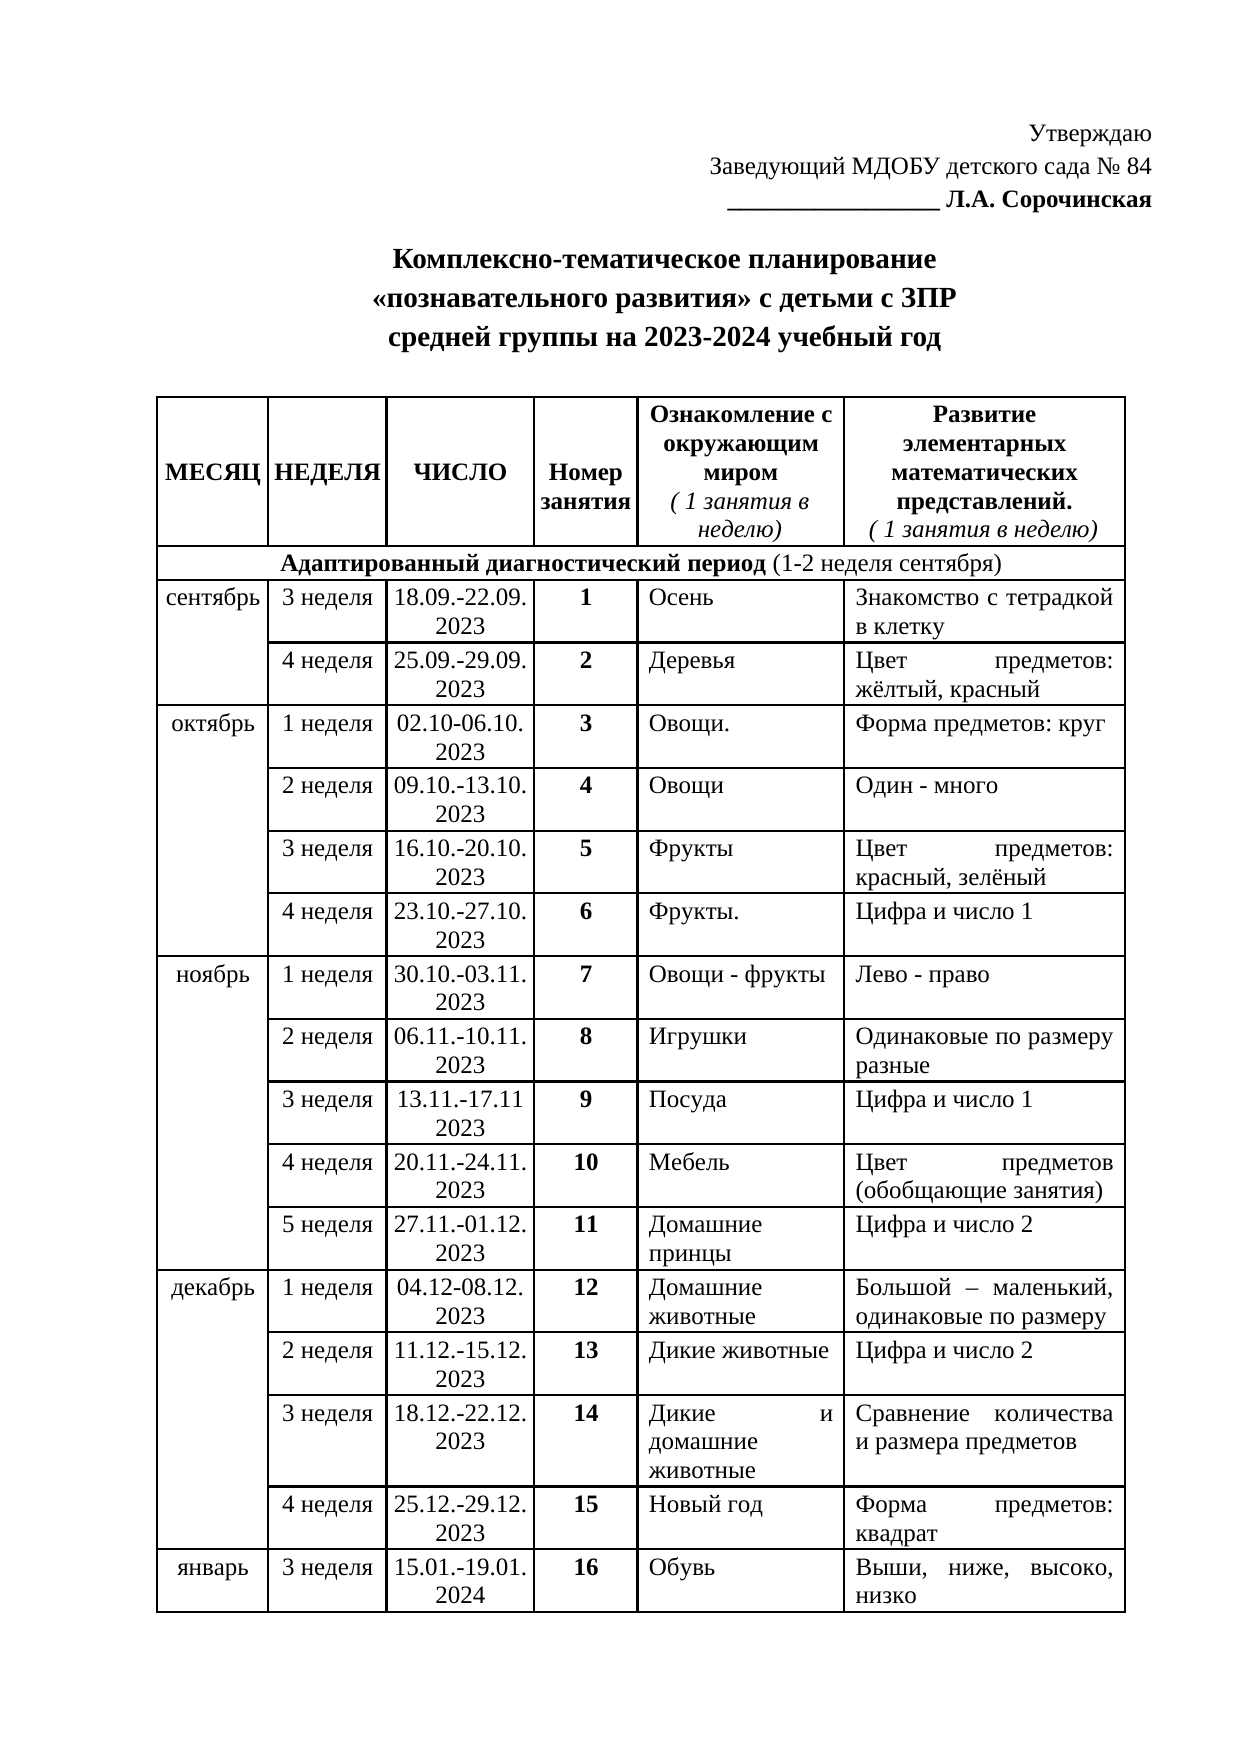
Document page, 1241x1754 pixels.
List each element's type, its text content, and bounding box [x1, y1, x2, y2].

table_cell Один - много [845, 769, 1124, 829]
text _________________ Л.А. Сорочинская [177, 184, 1152, 213]
table_cell 4 неделя [269, 644, 385, 704]
table_cell 12 [535, 1271, 636, 1331]
table_cell 11.12.-15.12. 2023 [388, 1333, 533, 1394]
table_cell Деревья [639, 644, 843, 704]
table_cell Цифра и число 2 [845, 1333, 1124, 1394]
table_cell 13.11.-17.11 2023 [388, 1083, 533, 1143]
table_cell 3 [535, 706, 636, 767]
table_cell 14 [535, 1396, 636, 1485]
table_cell Дикие животные [639, 1333, 843, 1394]
table_header Развитие элементарных математических представлений. ( 1 занятия в неделю) [845, 398, 1124, 545]
table_cell 16 [535, 1550, 636, 1611]
table_cell Мебель [639, 1145, 843, 1206]
text Утверждаю [177, 118, 1152, 147]
table_cell 3 неделя [269, 1083, 385, 1143]
table_cell Обувь [639, 1550, 843, 1611]
table_cell Дикие и домашние животные [639, 1396, 843, 1485]
table_cell 09.10.-13.10. 2023 [388, 769, 533, 829]
table_cell Цифра и число 1 [845, 1083, 1124, 1143]
table_header Номер занятия [535, 398, 636, 545]
table_cell 20.11.-24.11. 2023 [388, 1145, 533, 1206]
table_cell 04.12-08.12. 2023 [388, 1271, 533, 1331]
table_cell 25.09.-29.09. 2023 [388, 644, 533, 704]
table_cell 2 неделя [269, 1020, 385, 1080]
table_cell 15 [535, 1488, 636, 1548]
table_cell 1 неделя [269, 706, 385, 767]
table_cell октябрь [158, 706, 267, 955]
table_cell 1 неделя [269, 1271, 385, 1331]
table_cell 11 [535, 1208, 636, 1268]
table_cell Форма предметов: круг [845, 706, 1124, 767]
table_cell Игрушки [639, 1020, 843, 1080]
table_cell Новый год [639, 1488, 843, 1548]
table_cell 3 неделя [269, 581, 385, 641]
table_header ЧИСЛО [388, 398, 533, 545]
table_cell Форма предметов: квадрат [845, 1488, 1124, 1548]
table_cell Цвет предметов: жёлтый, красный [845, 644, 1124, 704]
table_cell Домашние принцы [639, 1208, 843, 1268]
text Заведующий МДОБУ детского сада № 84 [177, 151, 1152, 180]
table_cell 7 [535, 957, 636, 1018]
table_cell 4 [535, 769, 636, 829]
table_cell 02.10-06.10. 2023 [388, 706, 533, 767]
table_cell 18.09.-22.09. 2023 [388, 581, 533, 641]
table_cell 23.10.-27.10. 2023 [388, 894, 533, 955]
table_cell 25.12.-29.12. 2023 [388, 1488, 533, 1548]
table_cell 16.10.-20.10. 2023 [388, 832, 533, 892]
table_cell Овощи [639, 769, 843, 829]
table_cell 06.11.-10.11. 2023 [388, 1020, 533, 1080]
table_cell 1 [535, 581, 636, 641]
table_cell ноябрь [158, 957, 267, 1268]
table_cell Знакомство с тетрадкой в клетку [845, 581, 1124, 641]
table_cell 8 [535, 1020, 636, 1080]
table_header Ознакомление с окружающим миром ( 1 занятия в неделю) [639, 398, 843, 545]
table_cell 1 неделя [269, 957, 385, 1018]
text «познавательного развития» с детьми с ЗПР [177, 280, 1152, 314]
table_cell Большой – маленький, одинаковые по размеру [845, 1271, 1124, 1331]
table_cell Одинаковые по размеру разные [845, 1020, 1124, 1080]
table_cell Цифра и число 2 [845, 1208, 1124, 1268]
table_cell Фрукты [639, 832, 843, 892]
table_cell Цвет предметов (обобщающие занятия) [845, 1145, 1124, 1206]
table_cell Цвет предметов: красный, зелёный [845, 832, 1124, 892]
table_cell 3 неделя [269, 1550, 385, 1611]
text средней группы на 2023-2024 учебный год [177, 319, 1152, 352]
table_cell Посуда [639, 1083, 843, 1143]
table_cell 6 [535, 894, 636, 955]
table_cell 13 [535, 1333, 636, 1394]
table_cell Осень [639, 581, 843, 641]
table_cell 18.12.-22.12. 2023 [388, 1396, 533, 1485]
table_cell 15.01.-19.01. 2024 [388, 1550, 533, 1611]
table_cell январь [158, 1550, 267, 1611]
table_cell Выши, ниже, высоко, низко [845, 1550, 1124, 1611]
table_cell 5 [535, 832, 636, 892]
table_cell сентябрь [158, 581, 267, 704]
table_cell 30.10.-03.11. 2023 [388, 957, 533, 1018]
table_cell 4 неделя [269, 1145, 385, 1206]
table_cell Овощи - фрукты [639, 957, 843, 1018]
table_header НЕДЕЛЯ [269, 398, 385, 545]
table_cell Фрукты. [639, 894, 843, 955]
table_cell 4 неделя [269, 894, 385, 955]
table_cell 3 неделя [269, 832, 385, 892]
table_cell 2 неделя [269, 1333, 385, 1394]
table_cell 4 неделя [269, 1488, 385, 1548]
table_cell 10 [535, 1145, 636, 1206]
table_cell 9 [535, 1083, 636, 1143]
table_cell 2 [535, 644, 636, 704]
table_cell 3 неделя [269, 1396, 385, 1485]
table_cell Овощи. [639, 706, 843, 767]
table_cell Цифра и число 1 [845, 894, 1124, 955]
table_cell декабрь [158, 1271, 267, 1548]
table_cell Домашние животные [639, 1271, 843, 1331]
table_cell 27.11.-01.12. 2023 [388, 1208, 533, 1268]
table_cell Сравнение количества и размера предметов [845, 1396, 1124, 1485]
table_cell 2 неделя [269, 769, 385, 829]
table_cell 5 неделя [269, 1208, 385, 1268]
table_cell Адаптированный диагностический период (1-2 неделя сентября) [158, 547, 1124, 579]
table_header МЕСЯЦ [158, 398, 267, 545]
table_cell Лево - право [845, 957, 1124, 1018]
text Комплексно-тематическое планирование [177, 242, 1152, 275]
